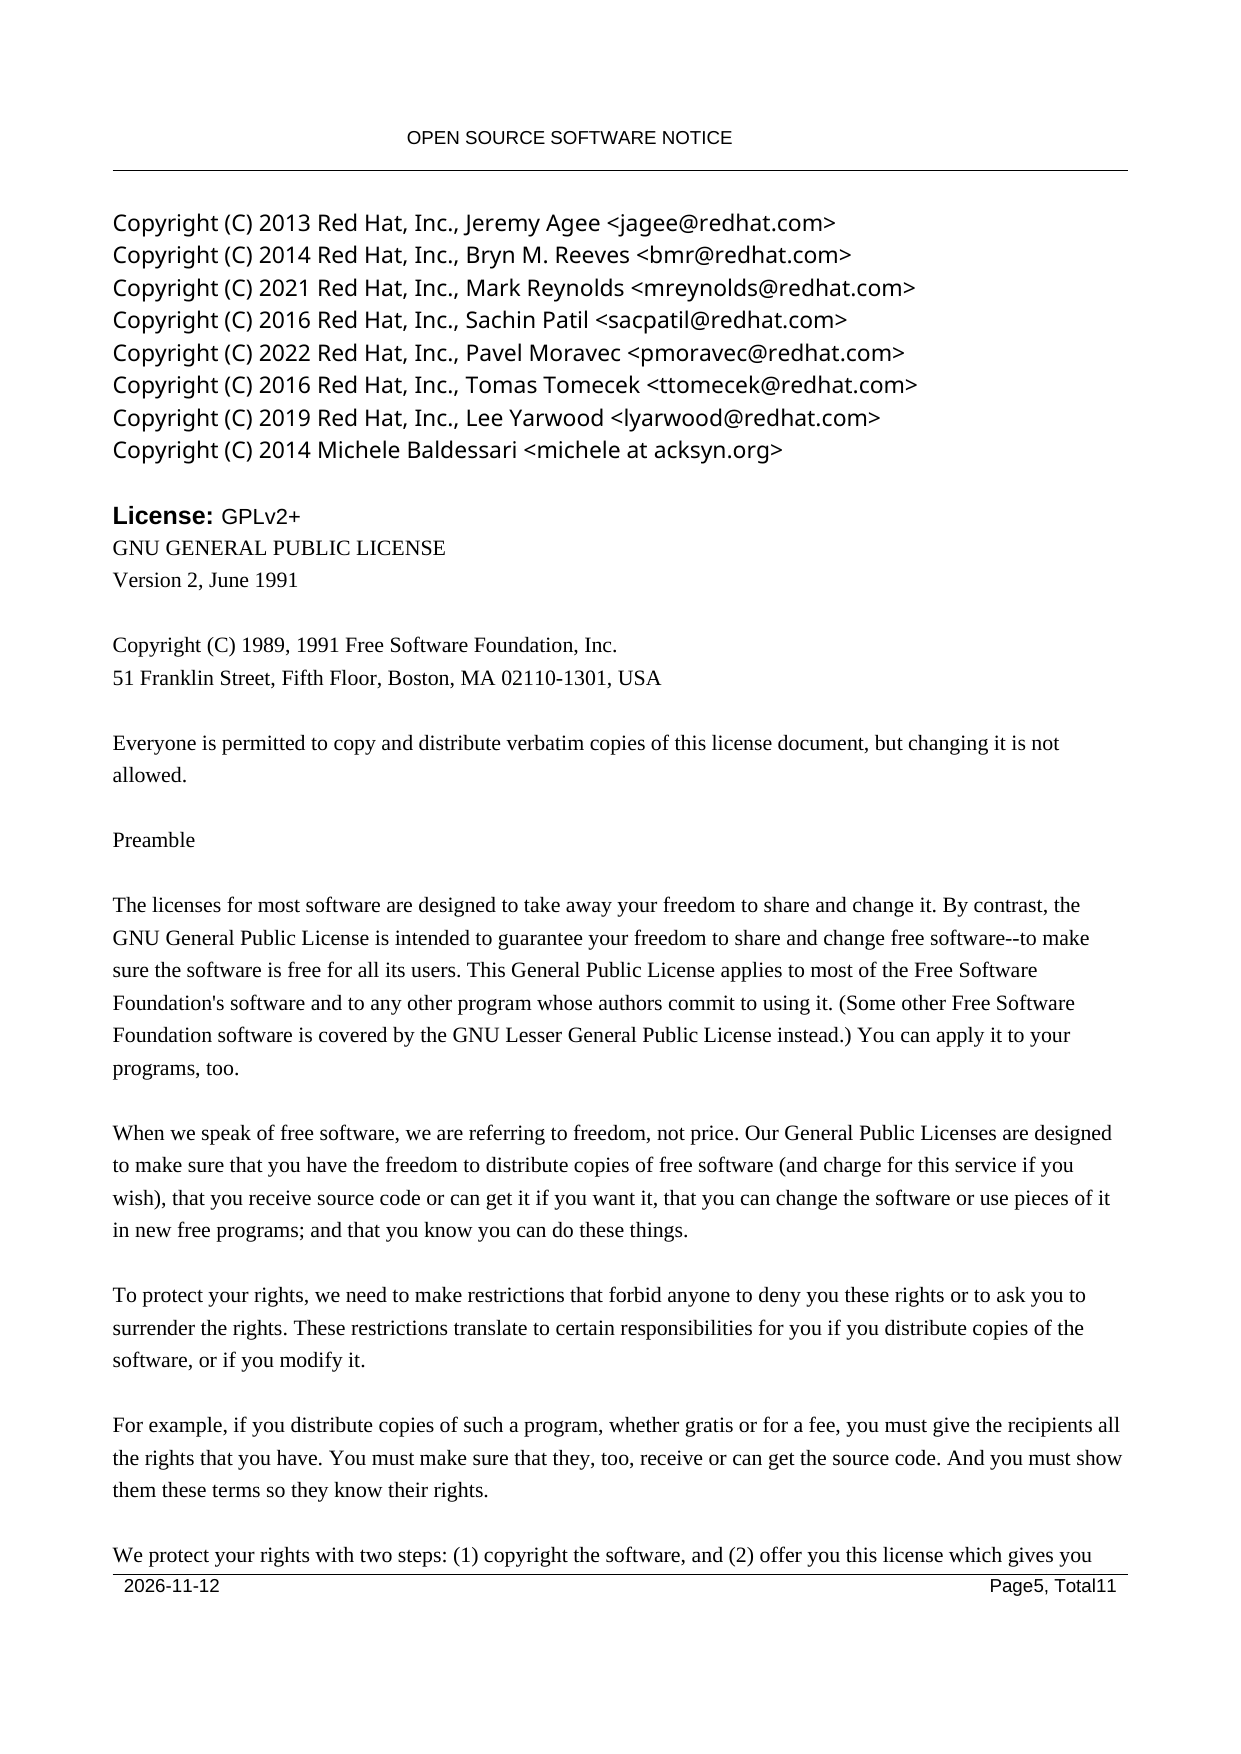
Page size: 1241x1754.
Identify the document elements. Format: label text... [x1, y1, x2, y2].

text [112, 206, 1128, 499]
text License: GPLv2+ [112, 499, 1128, 531]
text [112, 531, 1128, 1571]
